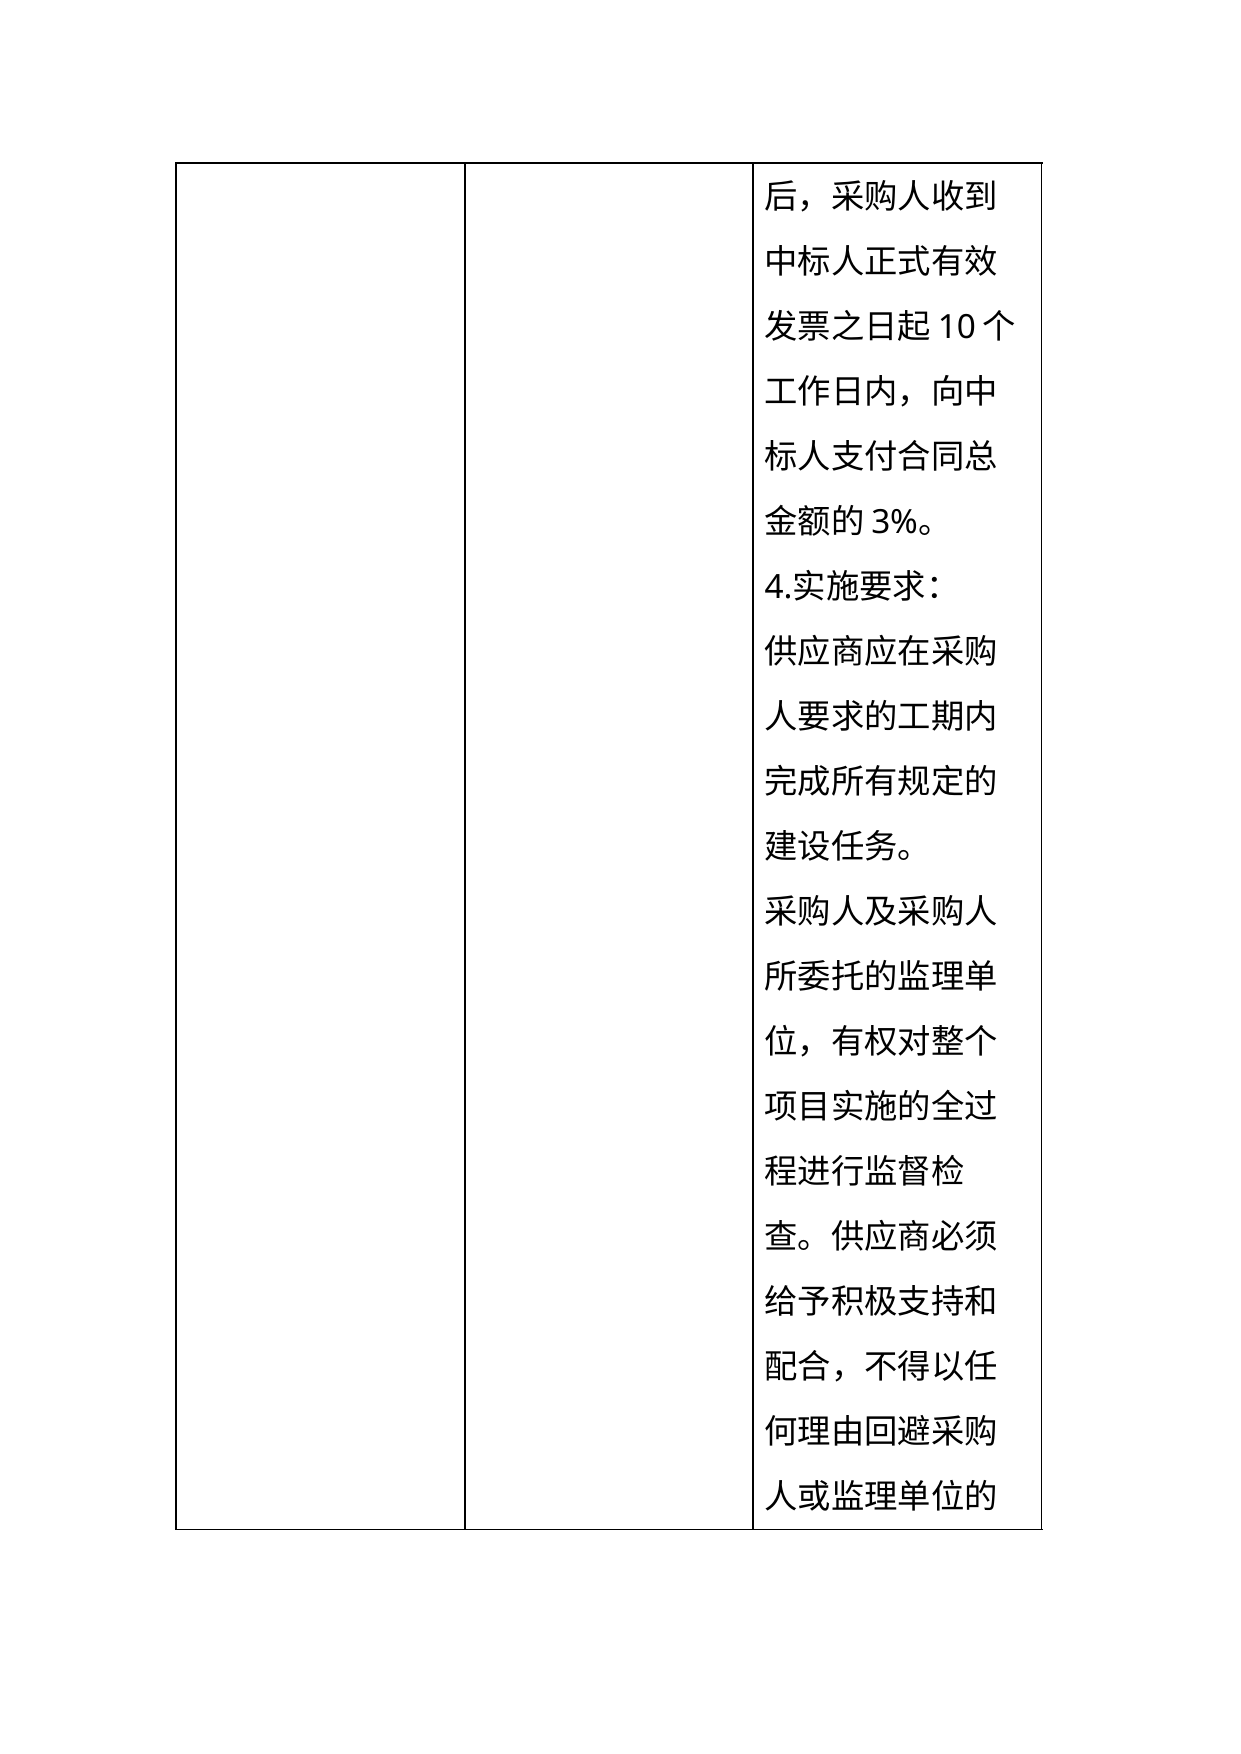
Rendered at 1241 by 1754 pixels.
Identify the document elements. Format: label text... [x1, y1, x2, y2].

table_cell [754, 164, 1041, 1528]
table_cell 1 [466, 164, 752, 1528]
table_cell ★ [177, 164, 464, 1528]
